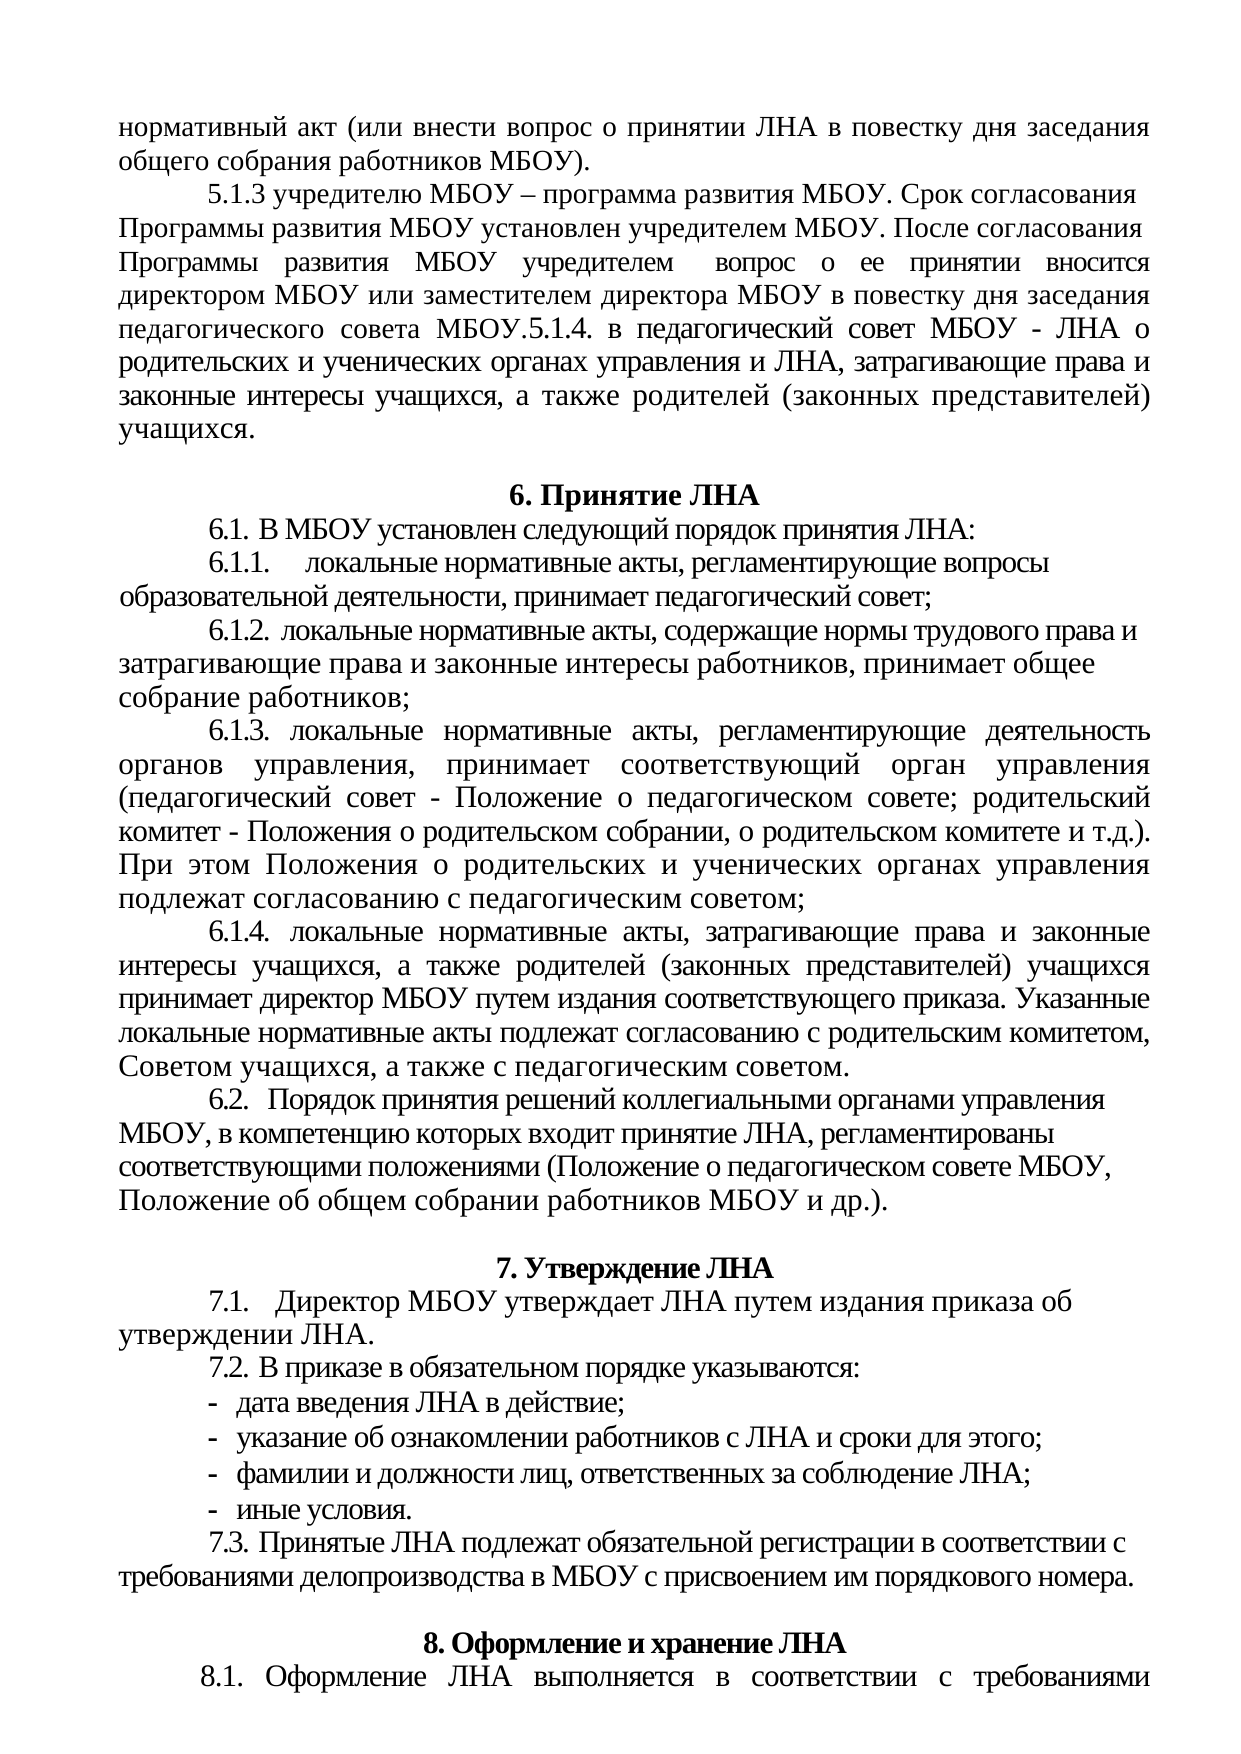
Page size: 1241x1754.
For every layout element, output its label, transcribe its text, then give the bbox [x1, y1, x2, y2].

list локальные нормативные акты, регламентирующие деятельность органов управления, принимает соответствующий орган управления (педагогический совет - Положение о педагогическом совете; родительский комитет - Положения о родительском собрании, о родительском комитете и т.д.). При этом Положения о родительских и ученических органах управления подлежат согласованию с педагогическим советом; [118, 714, 1151, 915]
text 6.1.2. локальные нормативные акты, содержащие нормы трудового права и затрагивающие права и законные интересы работников, принимает общее собрание работников; [118, 613, 1151, 714]
list иные условия. [207, 1492, 1152, 1526]
list фамилии и должности лиц, ответственных за соблюдение ЛНА; [207, 1456, 1152, 1491]
text 6.1.1. локальные нормативные акты, регламентирующие вопросы образовательной деятельности, принимает педагогический совет; [119, 546, 1151, 613]
text 7.1. Директор МБОУ утверждает ЛНА путем издания приказа об утверждении ЛНА. [118, 1285, 1151, 1351]
text 6. Принятие ЛНА [118, 479, 1151, 512]
text 6.2. Порядок принятия решений коллегиальными органами управления МБОУ, в компетенцию которых входит принятие ЛНА, регламентированы соответствующими положениями (Положение о педагогическом совете МБОУ, Положение об общем собрании работников МБОУ и др.). [118, 1083, 1151, 1217]
text 8. Оформление и хранение ЛНА [119, 1627, 1152, 1660]
list дата введения ЛНА в действие; [207, 1385, 1152, 1420]
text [118, 110, 1151, 177]
text 7.2. В приказе в обязательном порядке указываются: [208, 1351, 1152, 1384]
list указание об ознакомлении работников с ЛНА и сроки для этого; [207, 1420, 1152, 1455]
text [118, 1660, 1151, 1693]
text 5.1.3 учредителю МБОУ – программа развития МБОУ. Срок согласования Программы развития МБОУ установлен учредителем МБОУ. После согласования Программы развития МБОУ учредителем вопрос о ее принятии вносится директором МБОУ или заместителем директора МБОУ в повестку дня заседания педагогического совета МБОУ.5.1.4. в педагогический совет МБОУ - ЛНА о родительских и ученических органах управления и ЛНА, затрагивающие права и законные интересы учащихся, а также родителей (законных представителей) учащихся. [118, 177, 1151, 445]
text 6.1. В МБОУ установлен следующий порядок принятия ЛНА: [208, 512, 1152, 546]
text 7. Утверждение ЛНА [119, 1252, 1152, 1285]
list локальные нормативные акты, затрагивающие права и законные интересы учащихся, а также родителей (законных представителей) учащихся принимает директор МБОУ путем издания соответствующего приказа. Указанные локальные нормативные акты подлежат согласованию с родительским комитетом, Советом учащихся, а также с педагогическим советом. [118, 915, 1151, 1083]
text 7.3. Принятые ЛНА подлежат обязательной регистрации в соответствии с требованиями делопроизводства в МБОУ с присвоением им порядкового номера. [118, 1526, 1150, 1593]
